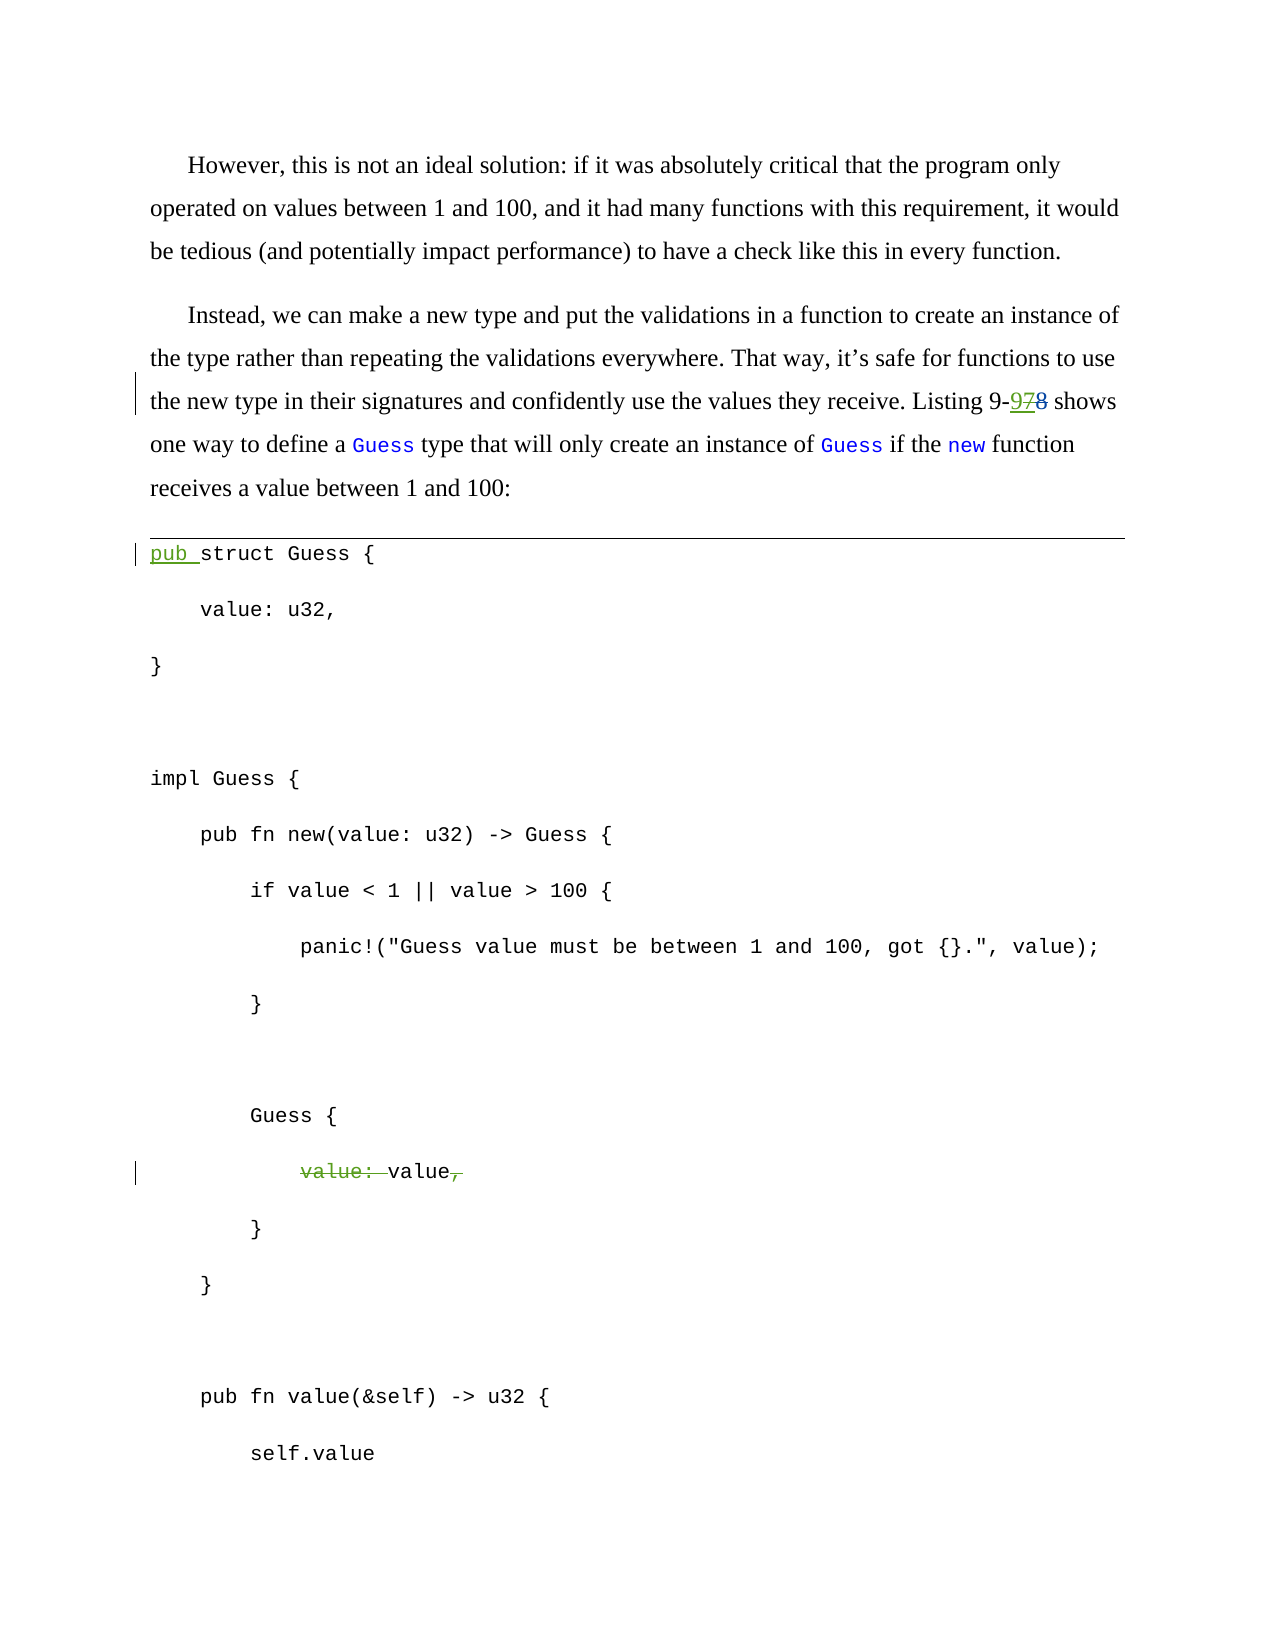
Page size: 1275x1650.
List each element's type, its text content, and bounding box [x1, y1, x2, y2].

text struct Guess { [150, 539, 1125, 566]
text Instead, we can make a new type and put the validations in a function to create an instance of the type rather than repeating the validations everywhere. That way, it’s safe for functions to use the new type in their signatures and confidently use the values they receive. Listing 9- shows one way to define a Guess type that will only create an instance of Guess if the new function receives a value between 1 and 100: [150, 300, 1125, 502]
text impl Guess { [150, 768, 1125, 791]
text However, this is not an ideal solution: if it was absolutely critical that the program only operated on values between 1 and 100, and it had many functions with this requirement, it would be tedious (and potentially impact performance) to have a check like this in every function. [150, 150, 1125, 265]
text self.value [150, 1443, 1125, 1466]
text panic!("Guess value must be between 1 and 100, got {}.", value); [150, 936, 1125, 960]
text value [150, 1161, 1125, 1185]
text pub fn new(value: u32) -> Guess { [150, 824, 1125, 848]
text } [150, 655, 1125, 679]
text pub fn value(&self) -> u32 { [150, 1386, 1125, 1410]
text } [150, 1274, 1125, 1298]
text } [150, 993, 1125, 1016]
text if value < 1 || value > 100 { [150, 880, 1125, 904]
text value: u32, [150, 599, 1125, 623]
text Guess { [150, 1105, 1125, 1129]
text } [150, 1218, 1125, 1241]
